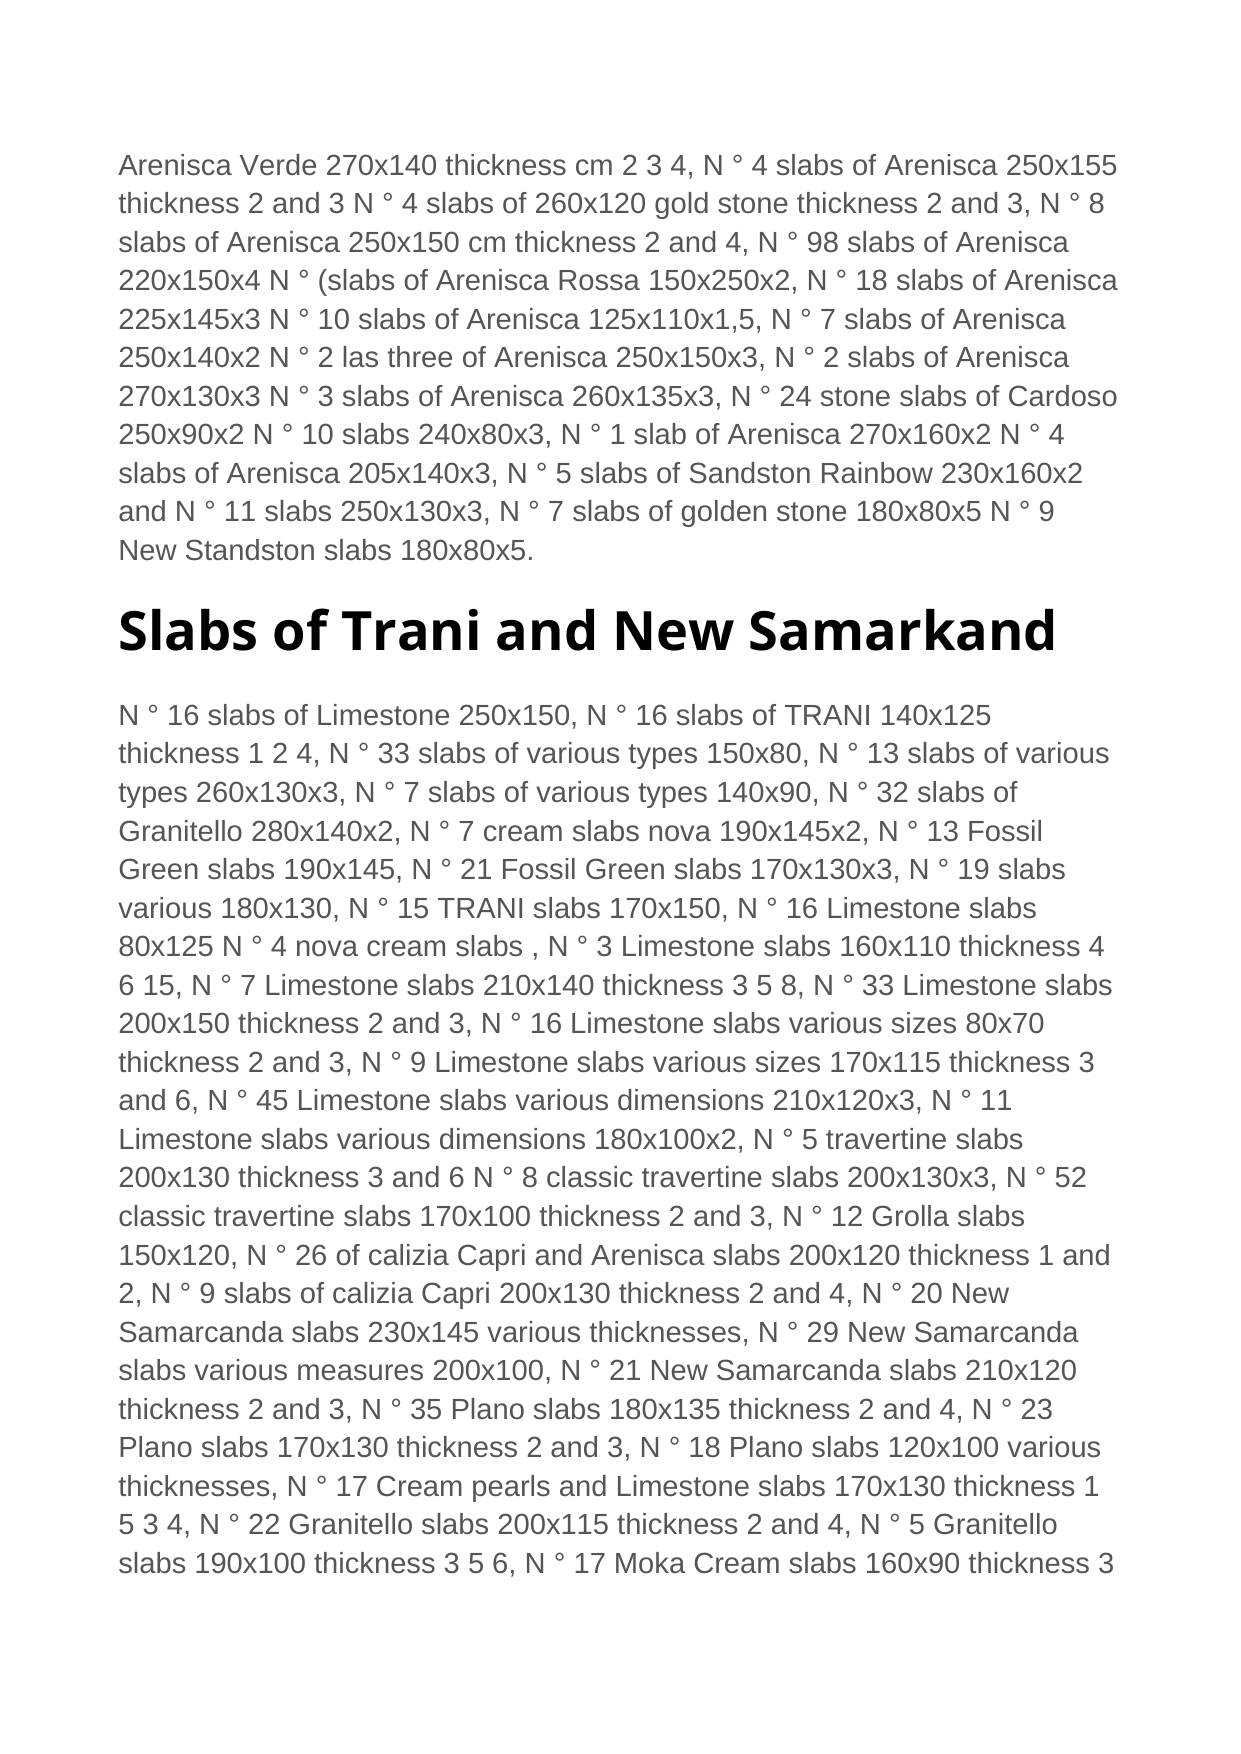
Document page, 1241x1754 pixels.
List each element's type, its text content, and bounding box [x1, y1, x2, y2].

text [118, 148, 1122, 567]
text Slabs of Trani and New Samarkand [118, 592, 1122, 666]
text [118, 698, 1122, 1579]
